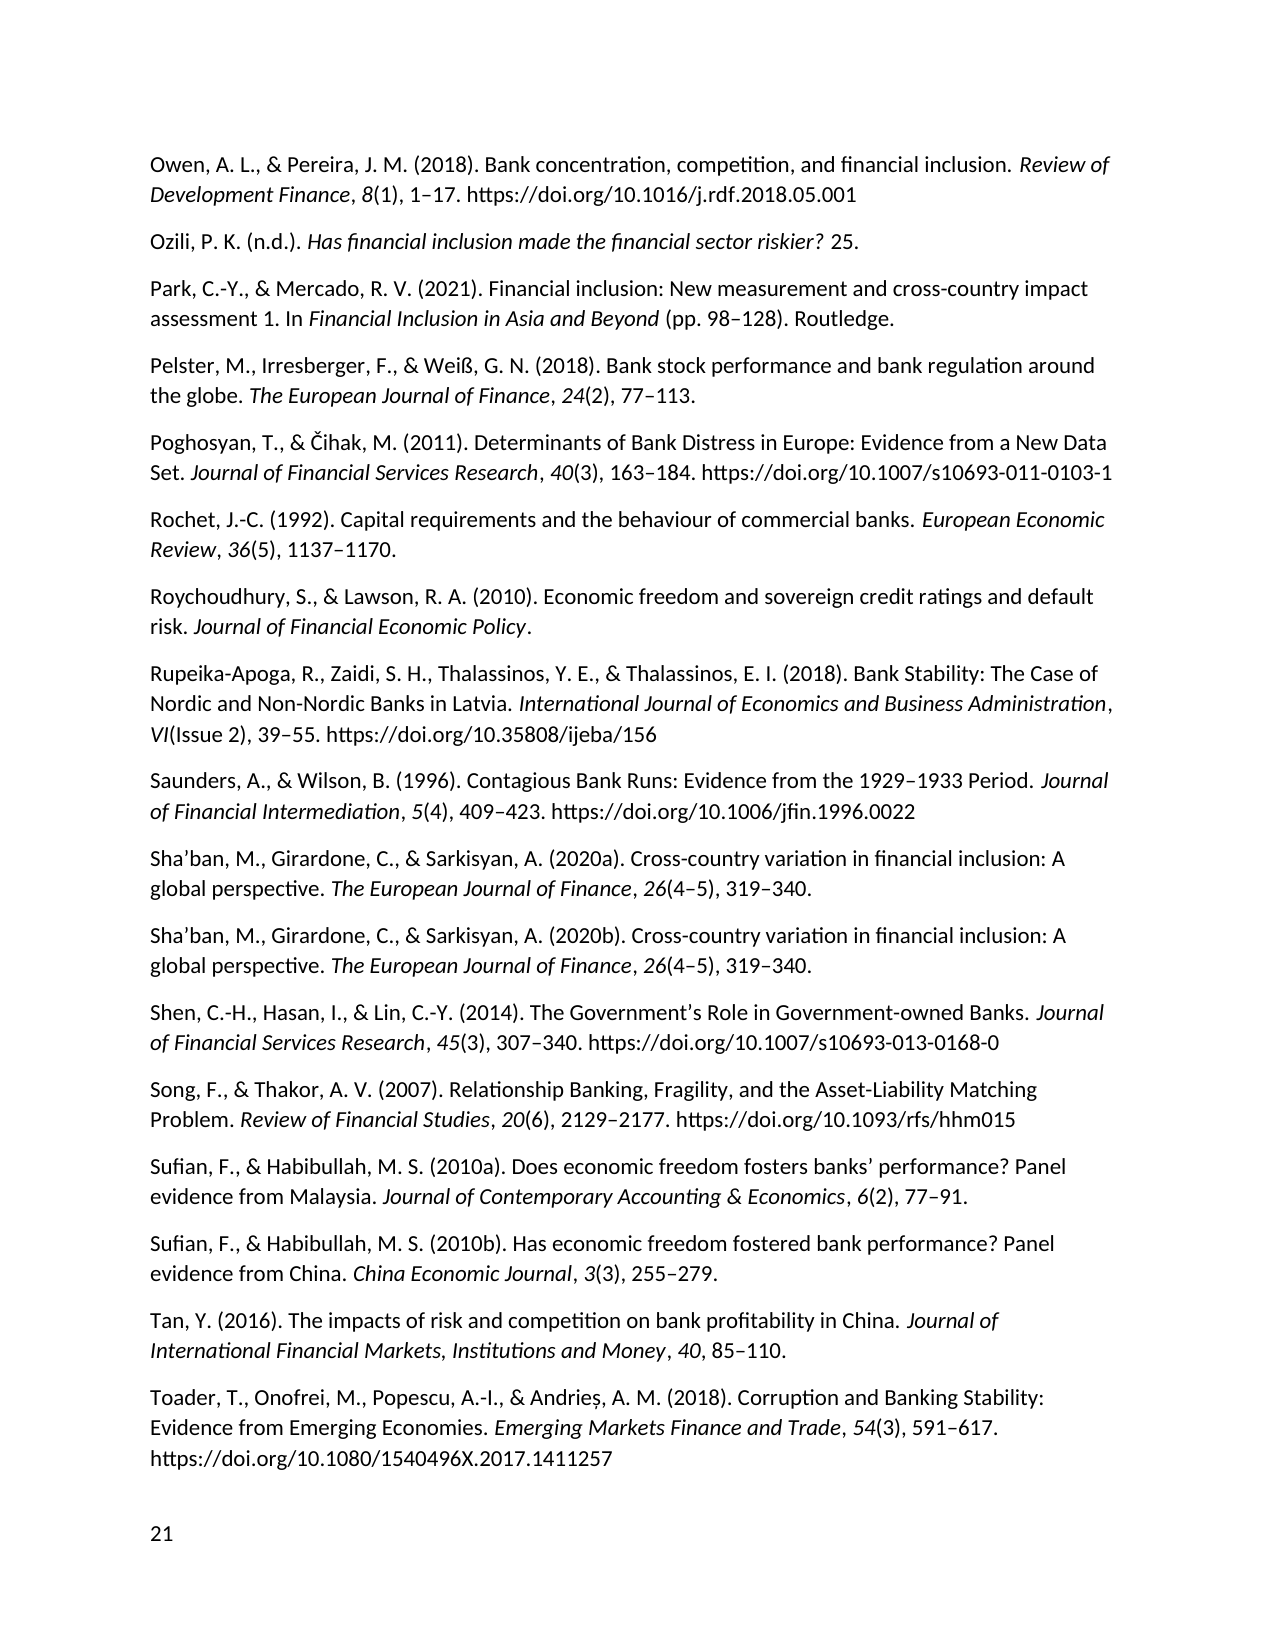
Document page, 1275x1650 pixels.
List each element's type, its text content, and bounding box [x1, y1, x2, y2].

text Pelster, M., Irresberger, F., & Weiß, G. N. (2018). Bank stock performance and bank regulation around the globe. The European Journal of Finance, 24(2), 77–113. [150, 351, 1125, 409]
text Sufian, F., & Habibullah, M. S. (2010b). Has economic freedom fostered bank performance? Panel evidence from China. China Economic Journal, 3(3), 255–279. [150, 1229, 1125, 1287]
text Roychoudhury, S., & Lawson, R. A. (2010). Economic freedom and sovereign credit ratings and default risk. Journal of Financial Economic Policy. [150, 582, 1125, 641]
text Sha’ban, M., Girardone, C., & Sarkisyan, A. (2020b). Cross-country variation in financial inclusion: A global perspective. The European Journal of Finance, 26(4–5), 319–340. [150, 921, 1125, 979]
text Rupeika-Apoga, R., Zaidi, S. H., Thalassinos, Y. E., & Thalassinos, E. I. (2018). Bank Stability: The Case of Nordic and Non-Nordic Banks in Latvia. International Journal of Economics and Business Administration, VI(Issue 2), 39–55. https://doi.org/10.35808/ijeba/156 [150, 659, 1125, 748]
text Poghosyan, T., & Čihak, M. (2011). Determinants of Bank Distress in Europe: Evidence from a New Data Set. Journal of Financial Services Research, 40(3), 163–184. https://doi.org/10.1007/s10693-011-0103-1 [150, 428, 1125, 486]
text Owen, A. L., & Pereira, J. M. (2018). Bank concentration, competition, and financial inclusion. Review of Development Finance, 8(1), 1–17. https://doi.org/10.1016/j.rdf.2018.05.001 [150, 150, 1125, 208]
text Toader, T., Onofrei, M., Popescu, A.-I., & Andrieș, A. M. (2018). Corruption and Banking Stability: Evidence from Emerging Economies. Emerging Markets Finance and Trade, 54(3), 591–617. https://doi.org/10.1080/1540496X.2017.1411257 [150, 1383, 1125, 1472]
text Shen, C.-H., Hasan, I., & Lin, C.-Y. (2014). The Government’s Role in Government-owned Banks. Journal of Financial Services Research, 45(3), 307–340. https://doi.org/10.1007/s10693-013-0168-0 [150, 998, 1125, 1056]
text Tan, Y. (2016). The impacts of risk and competition on bank profitability in China. Journal of International Financial Markets, Institutions and Money, 40, 85–110. [150, 1306, 1125, 1364]
text Saunders, A., & Wilson, B. (1996). Contagious Bank Runs: Evidence from the 1929–1933 Period. Journal of Financial Intermediation, 5(4), 409–423. https://doi.org/10.1006/jfin.1996.0022 [150, 767, 1125, 825]
text Sha’ban, M., Girardone, C., & Sarkisyan, A. (2020a). Cross-country variation in financial inclusion: A global perspective. The European Journal of Finance, 26(4–5), 319–340. [150, 844, 1125, 902]
text Rochet, J.-C. (1992). Capital requirements and the behaviour of commercial banks. European Economic Review, 36(5), 1137–1170. [150, 505, 1125, 563]
text Song, F., & Thakor, A. V. (2007). Relationship Banking, Fragility, and the Asset-Liability Matching Problem. Review of Financial Studies, 20(6), 2129–2177. https://doi.org/10.1093/rfs/hhm015 [150, 1075, 1125, 1133]
text Ozili, P. K. (n.d.). Has financial inclusion made the financial sector riskier? 25. [150, 227, 1125, 255]
text Park, C.-Y., & Mercado, R. V. (2021). Financial inclusion: New measurement and cross-country impact assessment 1. In Financial Inclusion in Asia and Beyond (pp. 98–128). Routledge. [150, 274, 1125, 332]
text Sufian, F., & Habibullah, M. S. (2010a). Does economic freedom fosters banks’ performance? Panel evidence from Malaysia. Journal of Contemporary Accounting & Economics, 6(2), 77–91. [150, 1152, 1125, 1210]
